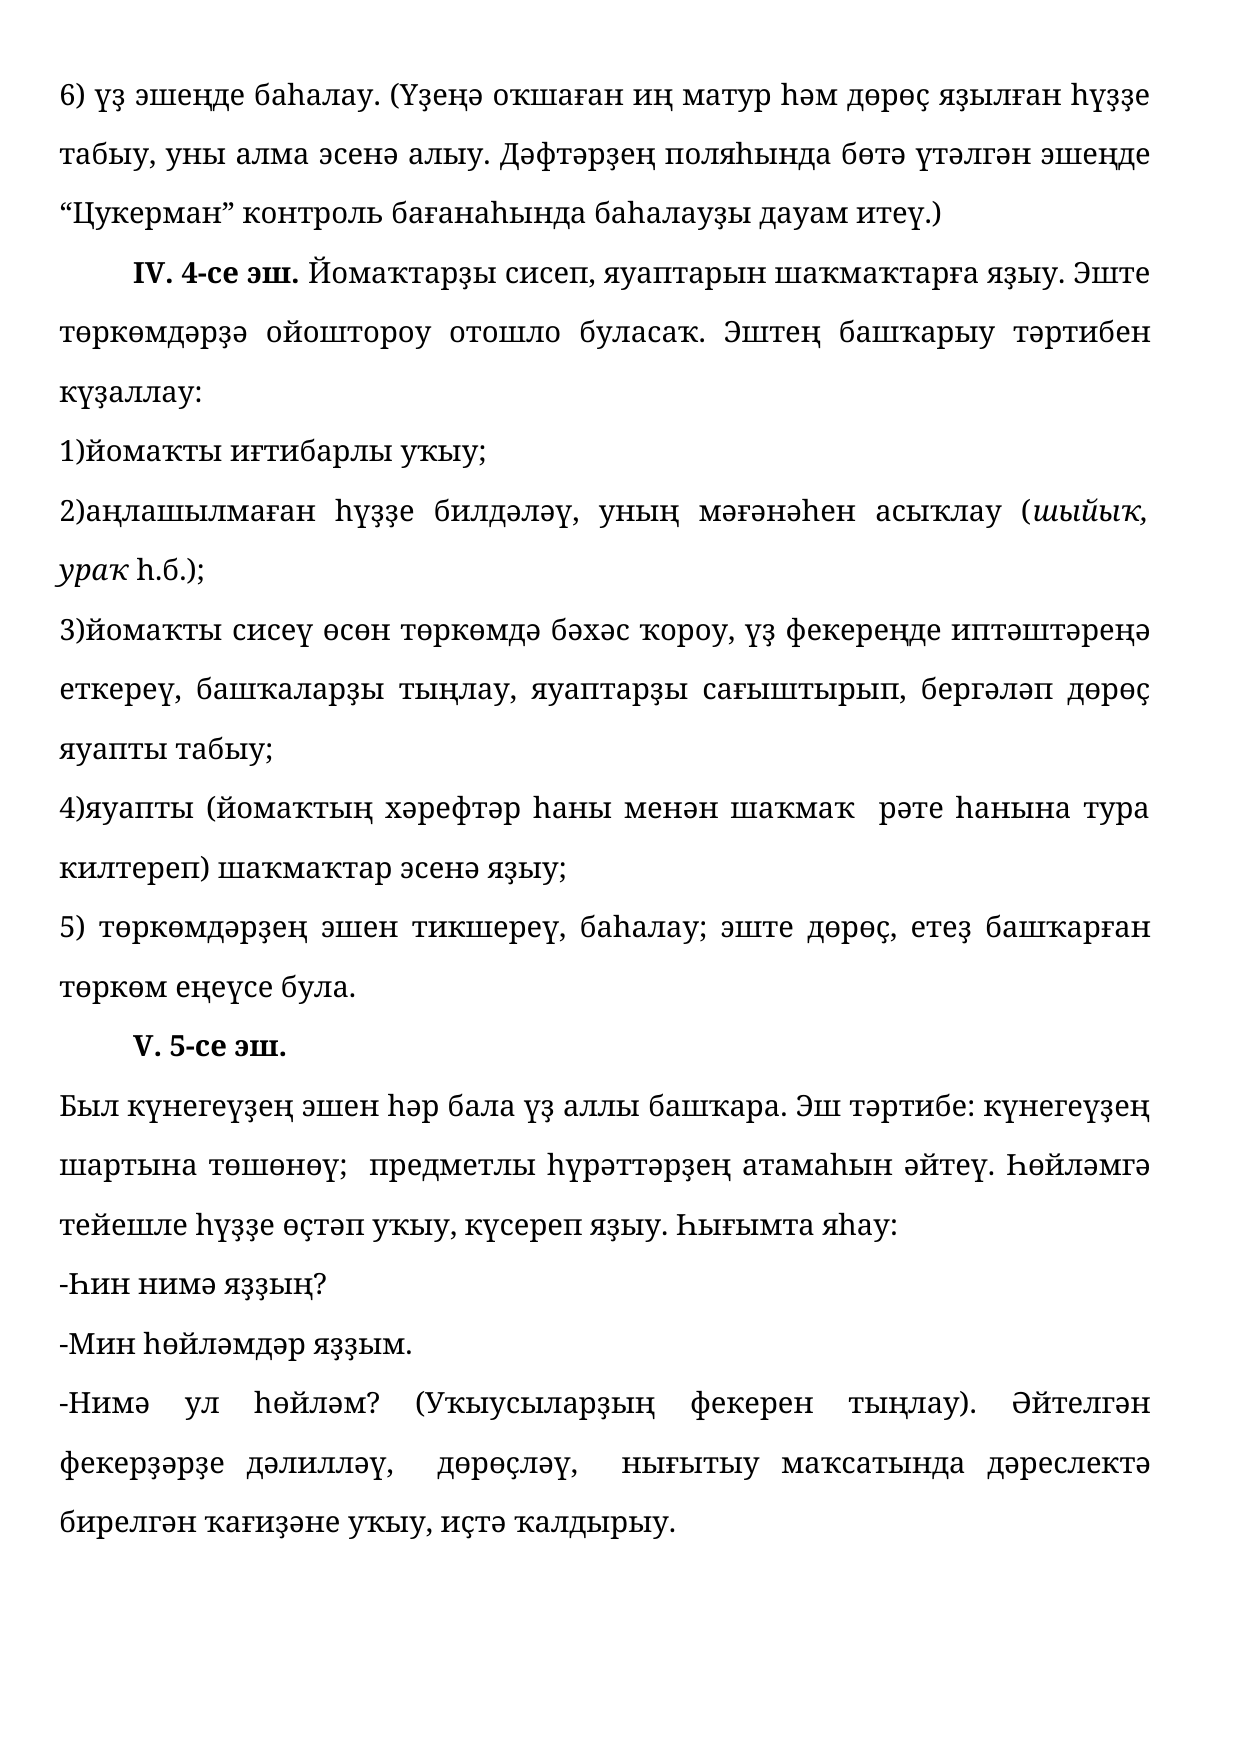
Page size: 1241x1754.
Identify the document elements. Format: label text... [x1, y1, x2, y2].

text -Нимә ул һөйләм? (Уҡыусыларҙың фекерен тыңлау). Әйтелгән фекерҙәрҙе дәлилләү, дөрөҫләү, нығытыу маҡсатында дәреслектә бирелгән ҡағиҙәне уҡыу, иҫтә ҡалдырыу. [59, 1382, 1152, 1541]
text 5) төркөмдәрҙең эшен тикшереү, баһалау; эште дөрөҫ, етеҙ башҡарған төркөм еңеүсе була. [59, 907, 1152, 1006]
text 1)йомаҡты иғтибарлы уҡыу; [59, 431, 1152, 470]
text 6) үҙ эшеңде баһалау. (Үҙеңә оҡшаған иң матур һәм дөрөҫ яҙылған һүҙҙе табыу, уны алма эсенә алыу. Дәфтәрҙең поляһында бөтә үтәлгән эшеңде “Цукерман” контроль бағанаһында баһалауҙы дауам итеү.) [59, 74, 1152, 232]
text 4)яуапты (йомаҡтың хәрефтәр һаны менән шаҡмаҡ рәте һанына тура килтереп) шаҡмаҡтар эсенә яҙыу; [59, 788, 1152, 887]
text 3)йомаҡты сисеү өсөн төркөмдә бәхәс ҡороу, үҙ фекереңде иптәштәреңә еткереү, башҡаларҙы тыңлау, яуаптарҙы сағыштырып, бергәләп дөрөҫ яуапты табыу; [59, 609, 1152, 768]
text -Мин һөйләмдәр яҙҙым. [59, 1323, 1152, 1363]
text V. 5-се эш. [59, 1026, 1152, 1065]
text Был күнегеүҙең эшен һәр бала үҙ аллы башҡара. Эш тәртибе: күнегеүҙең шартына төшөнөү; предметлы һүрәттәрҙең атамаһын әйтеү. Һөйләмгә тейешле һүҙҙе өҫтәп уҡыу, күсереп яҙыу. Һығымта яһау: [59, 1085, 1152, 1244]
text IV. 4-се эш. Йомаҡтарҙы сисеп, яуаптарын шаҡмаҡтарға яҙыу. Эште төркөмдәрҙә ойоштороу отошло буласаҡ. Эштең башҡарыу тәртибен күҙаллау: [59, 252, 1152, 411]
text 2)аңлашылмаған һүҙҙе билдәләү, уның мәғәнәһен асыҡлау (шыйыҡ, ураҡ һ.б.); [59, 490, 1152, 589]
text -Һин нимә яҙҙың? [59, 1263, 1152, 1303]
